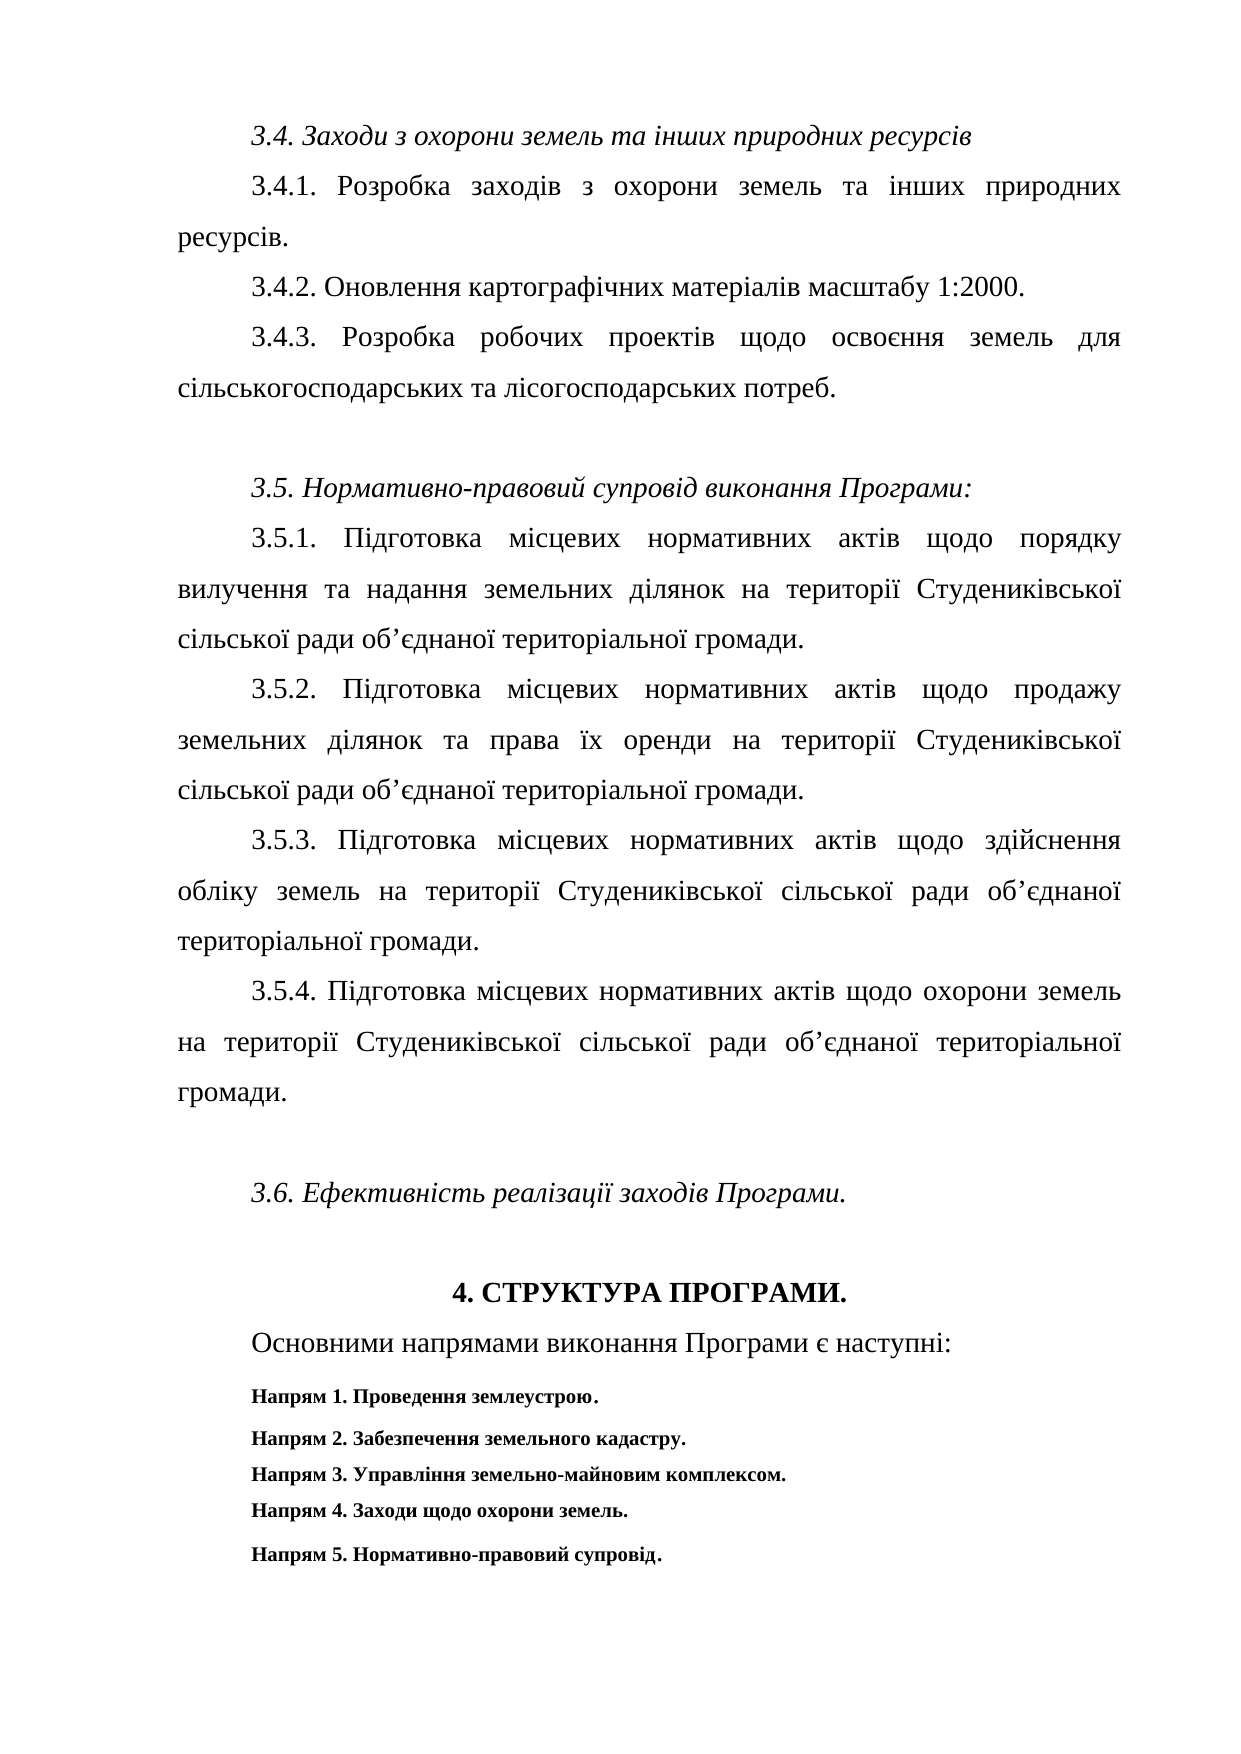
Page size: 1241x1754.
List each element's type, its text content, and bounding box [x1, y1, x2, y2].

text Основними напрямами виконання Програми є наступні: [177, 1326, 1122, 1359]
text Напрям 1. Проведення землеустрою. [177, 1376, 1122, 1409]
text 3.4. Заходи з охорони земель та інших природних ресурсів [177, 118, 1122, 152]
text Напрям 2. Забезпечення земельного кадастру. [177, 1426, 1122, 1450]
text 3.6. Ефективність реалізації заходів Програми. [177, 1175, 1122, 1208]
text 3.4.1. Розробка заходів з охорони земель та інших природних ресурсів. [177, 168, 1122, 252]
text 3.4.3. Розробка робочих проектів щодо освоєння земель для сільськогосподарських та лісогосподарських потреб. [177, 319, 1122, 403]
text Напрям 5. Нормативно-правовий супровід. [177, 1534, 1122, 1568]
text 3.5.3. Підготовка місцевих нормативних актів щодо здійснення обліку земель на території Студениківської сільської ради об’єднаної територіальної громади. [177, 822, 1122, 957]
text 3.5. Нормативно-правовий супровід виконання Програми: [177, 470, 1122, 504]
text 3.4.2. Оновлення картографічних матеріалів масштабу 1:2000. [177, 269, 1122, 303]
text 3.5.2. Підготовка місцевих нормативних актів щодо продажу земельних ділянок та права їх оренди на території Студениківської сільської ради об’єднаної територіальної громади. [177, 672, 1122, 806]
text Напрям 3. Управління земельно-майновим комплексом. [177, 1462, 1122, 1486]
text 4. Структура Програми. [177, 1275, 1122, 1309]
text 3.5.4. Підготовка місцевих нормативних актів щодо охорони земель на території Студениківської сільської ради об’єднаної територіальної громади. [177, 973, 1122, 1108]
text 3.5.1. Підготовка місцевих нормативних актів щодо порядку вилучення та надання земельних ділянок на території Студениківської сільської ради об’єднаної територіальної громади. [177, 521, 1122, 655]
text Напрям 4. Заходи щодо охорони земель. [177, 1498, 1122, 1522]
